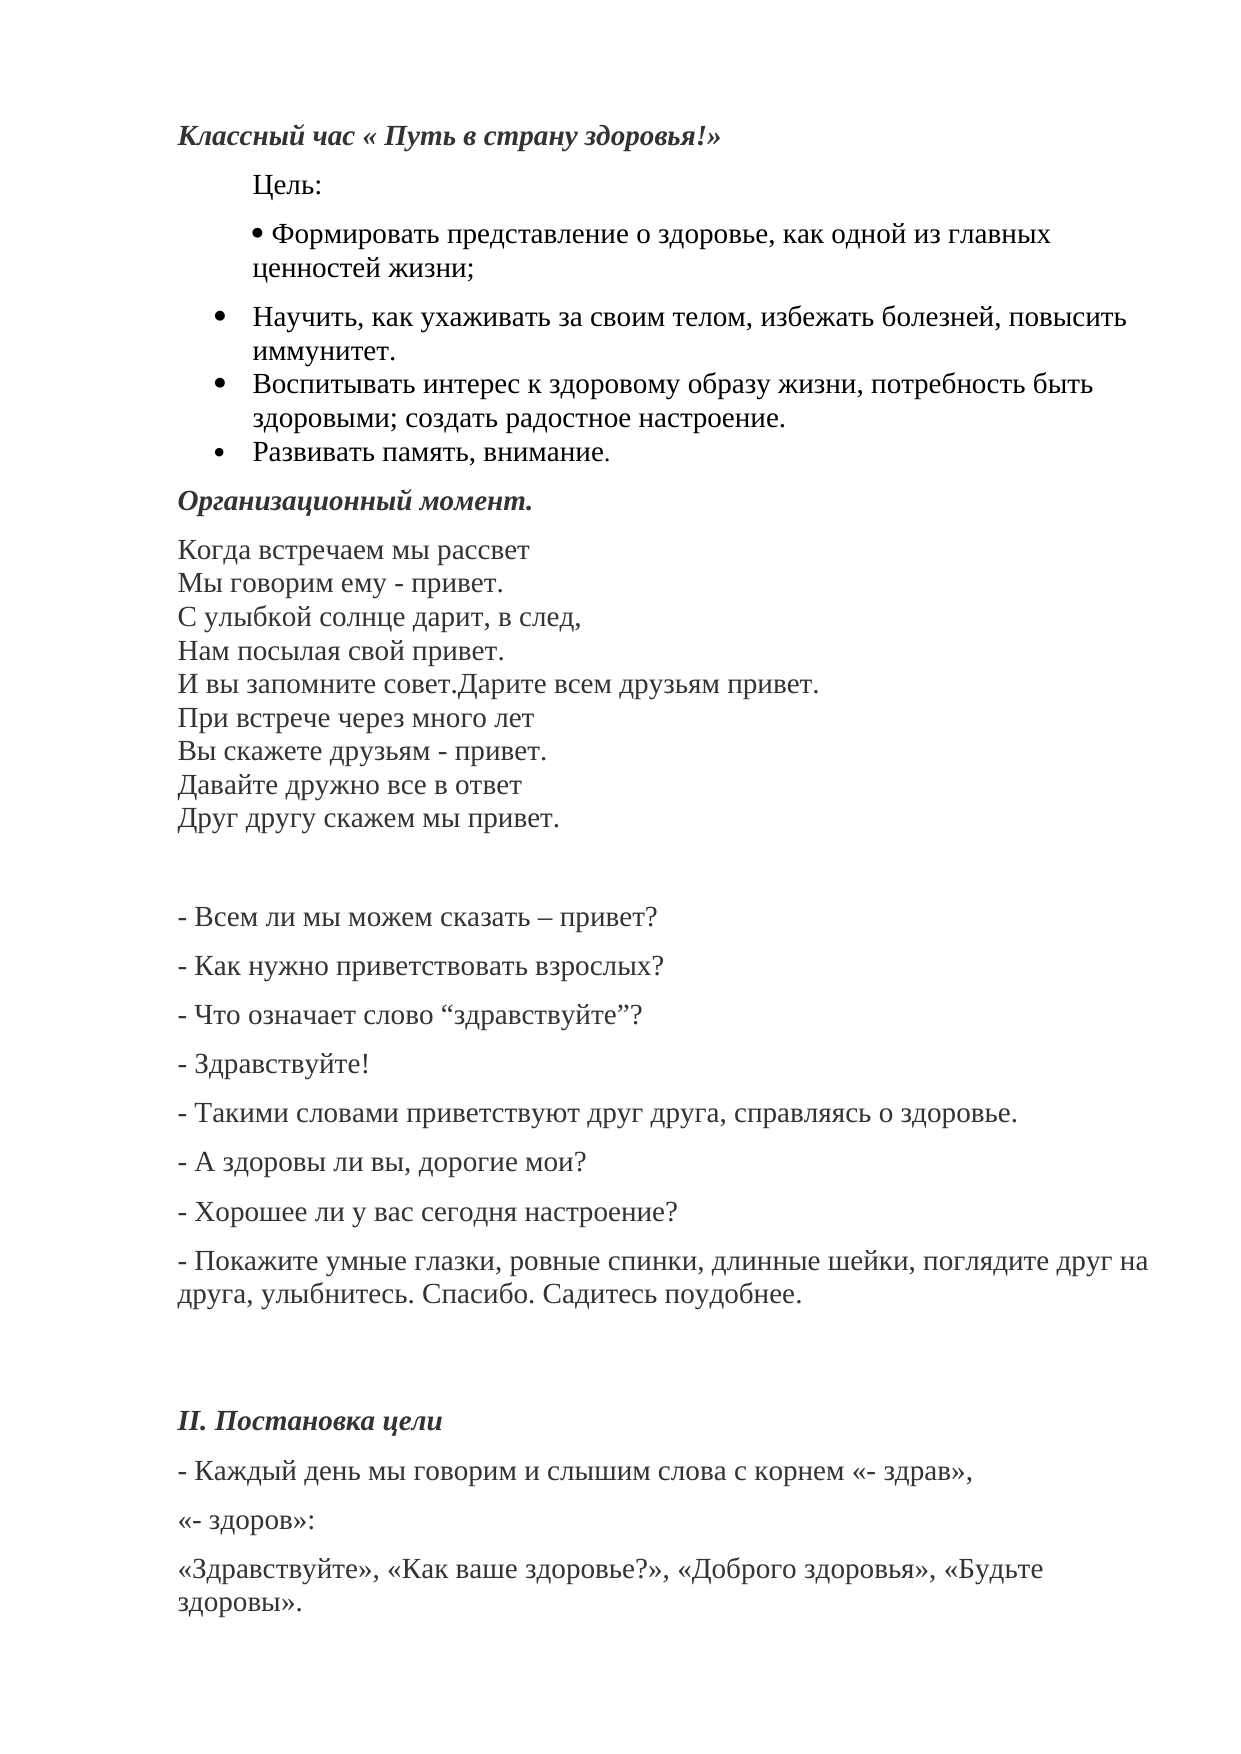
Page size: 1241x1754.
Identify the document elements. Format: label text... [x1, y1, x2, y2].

text - Каждый день мы говорим и слышим слова с корнем «- здрав», [177, 1453, 1152, 1486]
text Организационный момент. [177, 483, 1152, 516]
text - Покажите умные глазки, ровные спинки, длинные шейки, поглядите друг на друга, улыбнитесь. Спасибо. Садитесь поудобнее. [177, 1243, 1152, 1310]
text «Здравствуйте», «Как ваше здоровье?», «Доброго здоровья», «Будьте здоровы». [177, 1551, 1152, 1618]
text II. Постановка цели [177, 1403, 1152, 1437]
list Научить, как ухаживать за своим телом, избежать болезней, повысить иммунитет. [215, 299, 1152, 366]
text - А здоровы ли вы, дорогие мои? [177, 1144, 1152, 1178]
text - Что означает слово “здравствуйте”? [177, 997, 1152, 1031]
text «- здоров»: [177, 1502, 1152, 1535]
text Формировать представление о здоровье, как одной из главных ценностей жизни; [252, 216, 1152, 284]
text - Здравствуйте! [177, 1046, 1152, 1080]
text - Такими словами приветствуют друг друга, справляясь о здоровье. [177, 1095, 1152, 1129]
list Воспитывать интерес к здоровому образу жизни, потребность быть здоровыми; создать радостное настроение. [215, 366, 1152, 434]
text - Всем ли мы можем сказать – привет? [177, 899, 1152, 932]
text - Как нужно приветствовать взрослых? [177, 948, 1152, 981]
list Развивать память, внимание. [215, 434, 1152, 467]
text - Хорошее ли у вас сегодня настроение? [177, 1194, 1152, 1227]
text Классный час « Путь в страну здоровья!» [177, 118, 1152, 152]
text Цель: [252, 167, 1152, 201]
text Когда встречаем мы рассвет Мы говорим ему - привет. С улыбкой солнце дарит, в след, Нам посылая свой привет. И вы запомните совет.Дарите всем друзьям привет. При встрече через много лет Вы скажете друзьям - привет. Давайте дружно все в ответ Друг другу скажем мы привет. [177, 532, 1152, 834]
